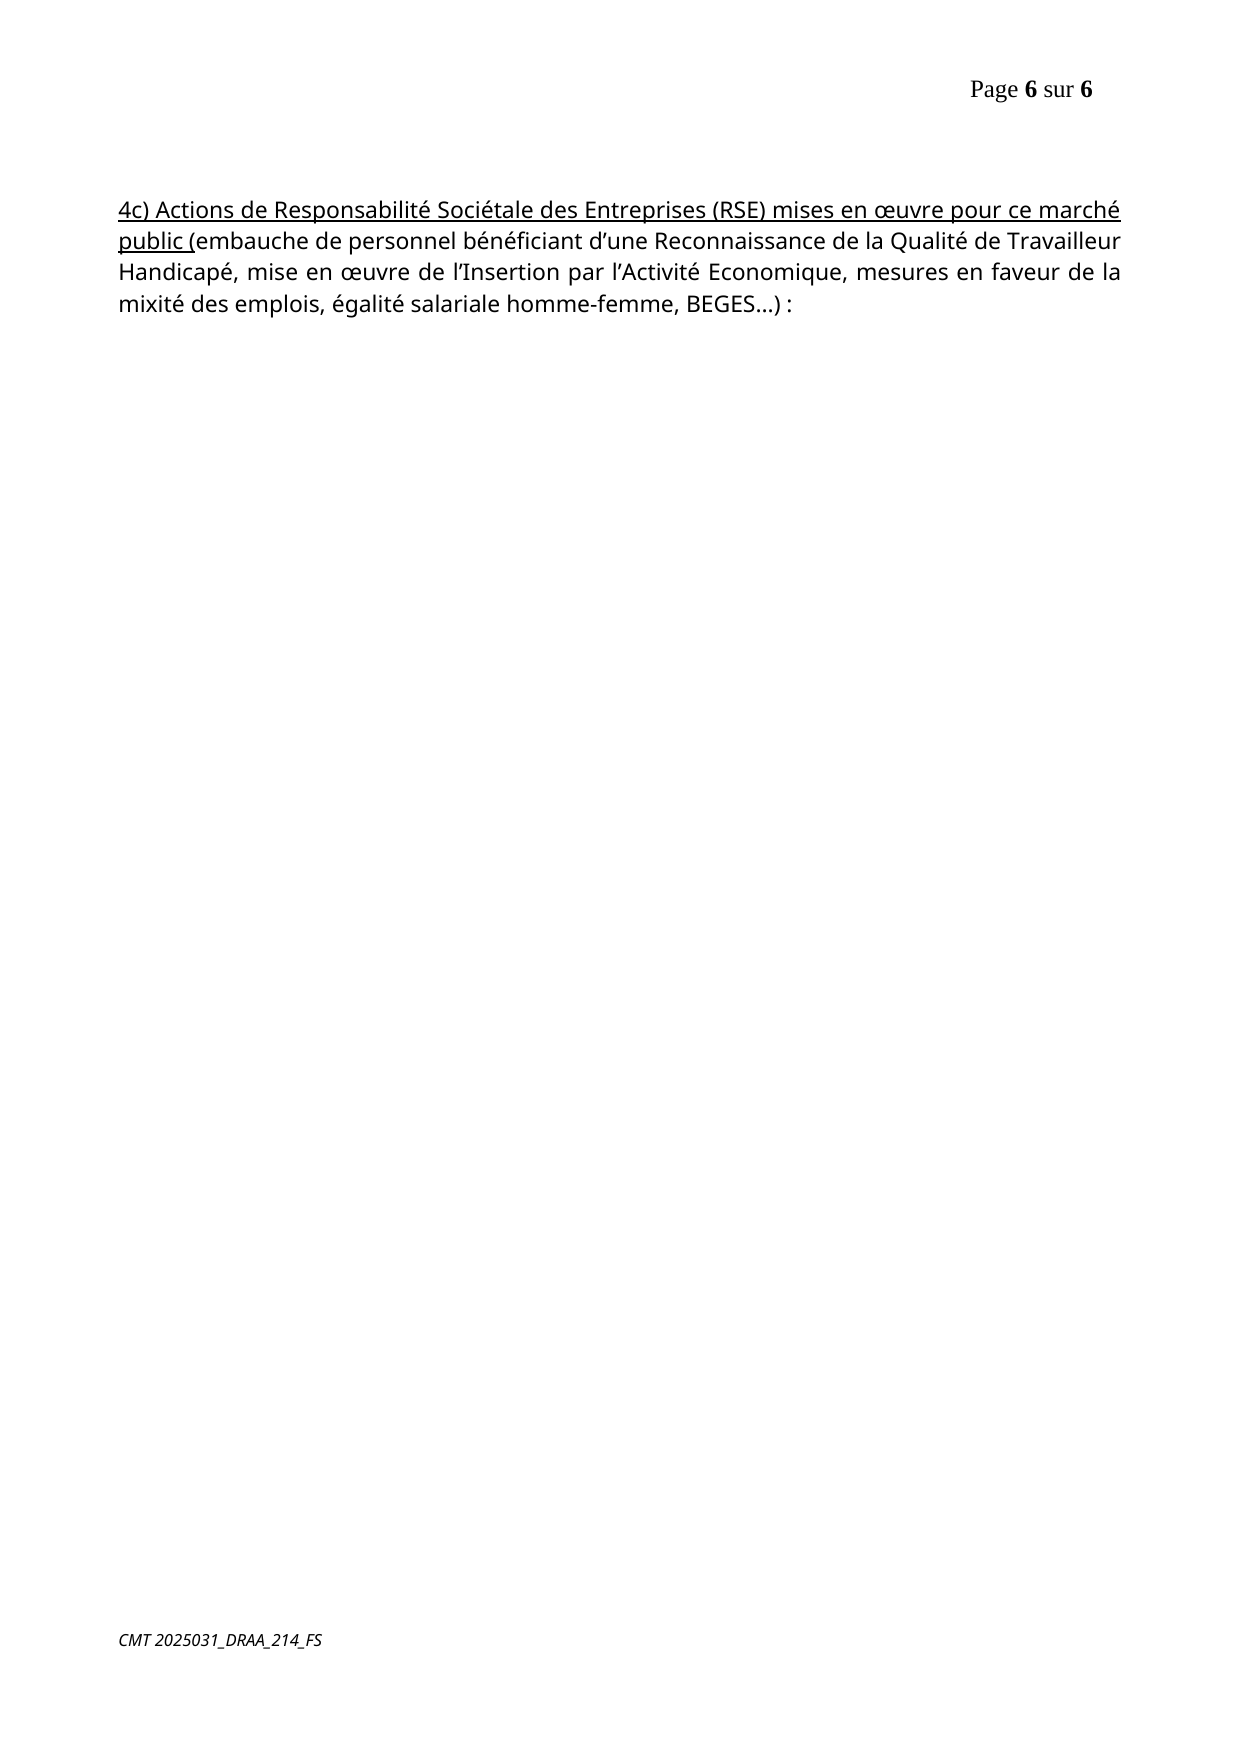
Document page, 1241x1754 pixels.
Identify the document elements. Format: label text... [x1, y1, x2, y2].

text 4c) Actions de Responsabilité Sociétale des Entreprises (RSE) mises en œuvre pour ce marché public (embauche de personnel bénéficiant d’une Reconnaissance de la Qualité de Travailleur Handicapé, mise en œuvre de l’Insertion par l’Activité Economique, mesures en faveur de la mixité des emplois, égalité salariale homme-femme, BEGES…) : [118, 194, 1122, 319]
